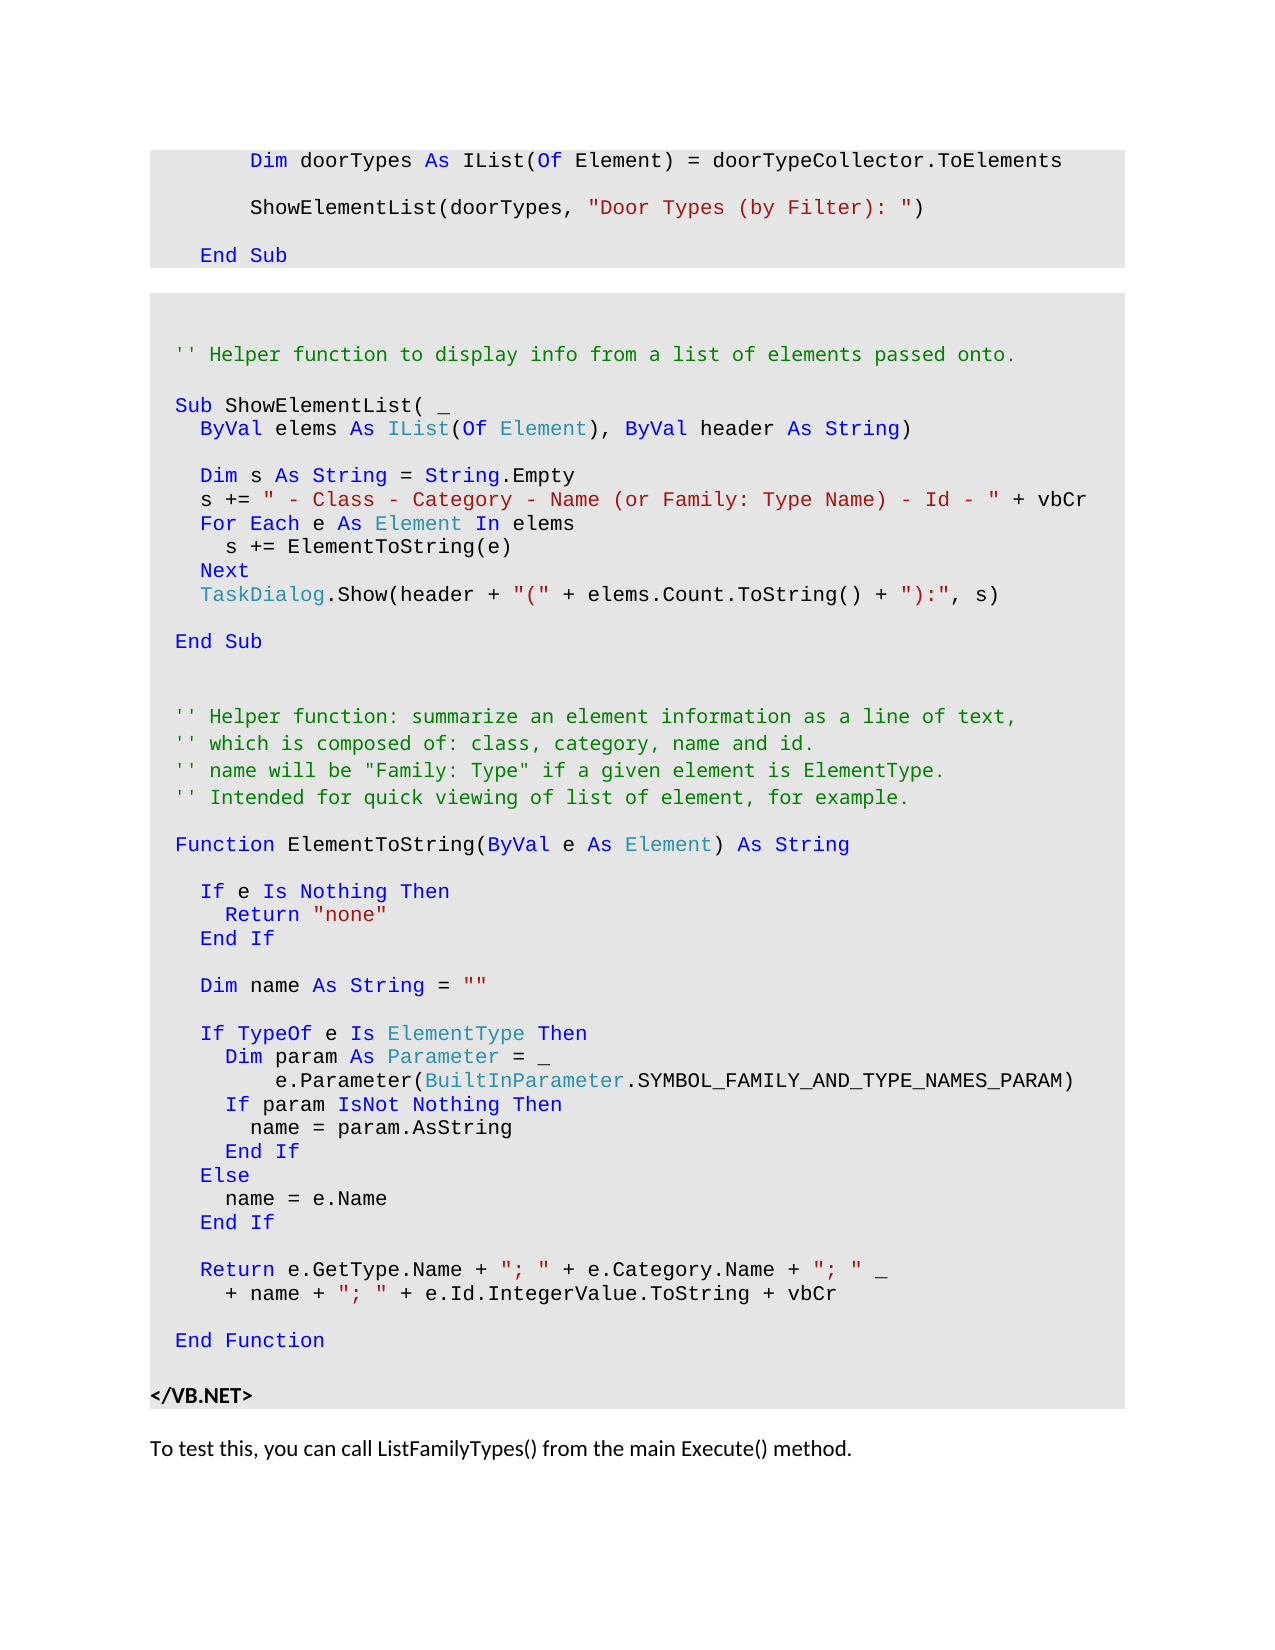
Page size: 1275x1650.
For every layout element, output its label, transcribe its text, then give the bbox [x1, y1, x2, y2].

text '' name will be "Family: Type" if a given element is ElementType. [150, 756, 1125, 783]
text If e Is Nothing Then [150, 881, 1125, 904]
text TaskDialog.Show(header + "(" + elems.Count.ToString() + "):", s) [150, 584, 1125, 607]
text Next [150, 560, 1125, 584]
text End Function [150, 1330, 1125, 1354]
text '' Intended for quick viewing of list of element, for example. [150, 783, 1125, 810]
text Dim name As String = "" [150, 975, 1125, 999]
text '' Helper function to display info from a list of elements passed onto. [150, 341, 1125, 368]
text Dim param As Parameter = _ [150, 1046, 1125, 1070]
text '' which is composed of: class, category, name and id. [150, 729, 1125, 756]
text '' Helper function: summarize an element information as a line of text, [150, 702, 1125, 729]
text Dim doorTypes As IList(Of Element) = doorTypeCollector.ToElements [150, 150, 1125, 174]
text For Each e As Element In elems [150, 513, 1125, 536]
text End If [150, 1141, 1125, 1164]
text End Sub [150, 244, 1125, 268]
text End Sub [150, 631, 1125, 655]
text ByVal elems As IList(Of Element), ByVal header As String) [150, 418, 1125, 442]
text Function ElementToString(ByVal e As Element) As String [150, 833, 1125, 857]
text Sub ShowElementList( _ [150, 394, 1125, 418]
text Return "none" [150, 904, 1125, 928]
text End If [150, 928, 1125, 952]
text To test this, you can call ListFamilyTypes() from the main Execute() method. [150, 1434, 1125, 1463]
text s += " - Class - Category - Name (or Family: Type Name) - Id - " + vbCr [150, 489, 1125, 513]
text name = e.Name [150, 1188, 1125, 1212]
text e.Parameter(BuiltInParameter.SYMBOL_FAMILY_AND_TYPE_NAMES_PARAM) [150, 1070, 1125, 1094]
text End If [150, 1212, 1125, 1236]
text Return e.GetType.Name + "; " + e.Category.Name + "; " _ [150, 1259, 1125, 1283]
text If TypeOf e Is ElementType Then [150, 1023, 1125, 1046]
text If param IsNot Nothing Then [150, 1094, 1125, 1117]
text </VB.NET> [150, 1354, 1125, 1409]
text ShowElementList(doorTypes, "Door Types (by Filter): ") [150, 197, 1125, 221]
text Dim s As String = String.Empty [150, 466, 1125, 489]
text name = param.AsString [150, 1117, 1125, 1141]
text + name + "; " + e.Id.IntegerValue.ToString + vbCr [150, 1283, 1125, 1306]
text Else [150, 1164, 1125, 1188]
text s += ElementToString(e) [150, 536, 1125, 560]
